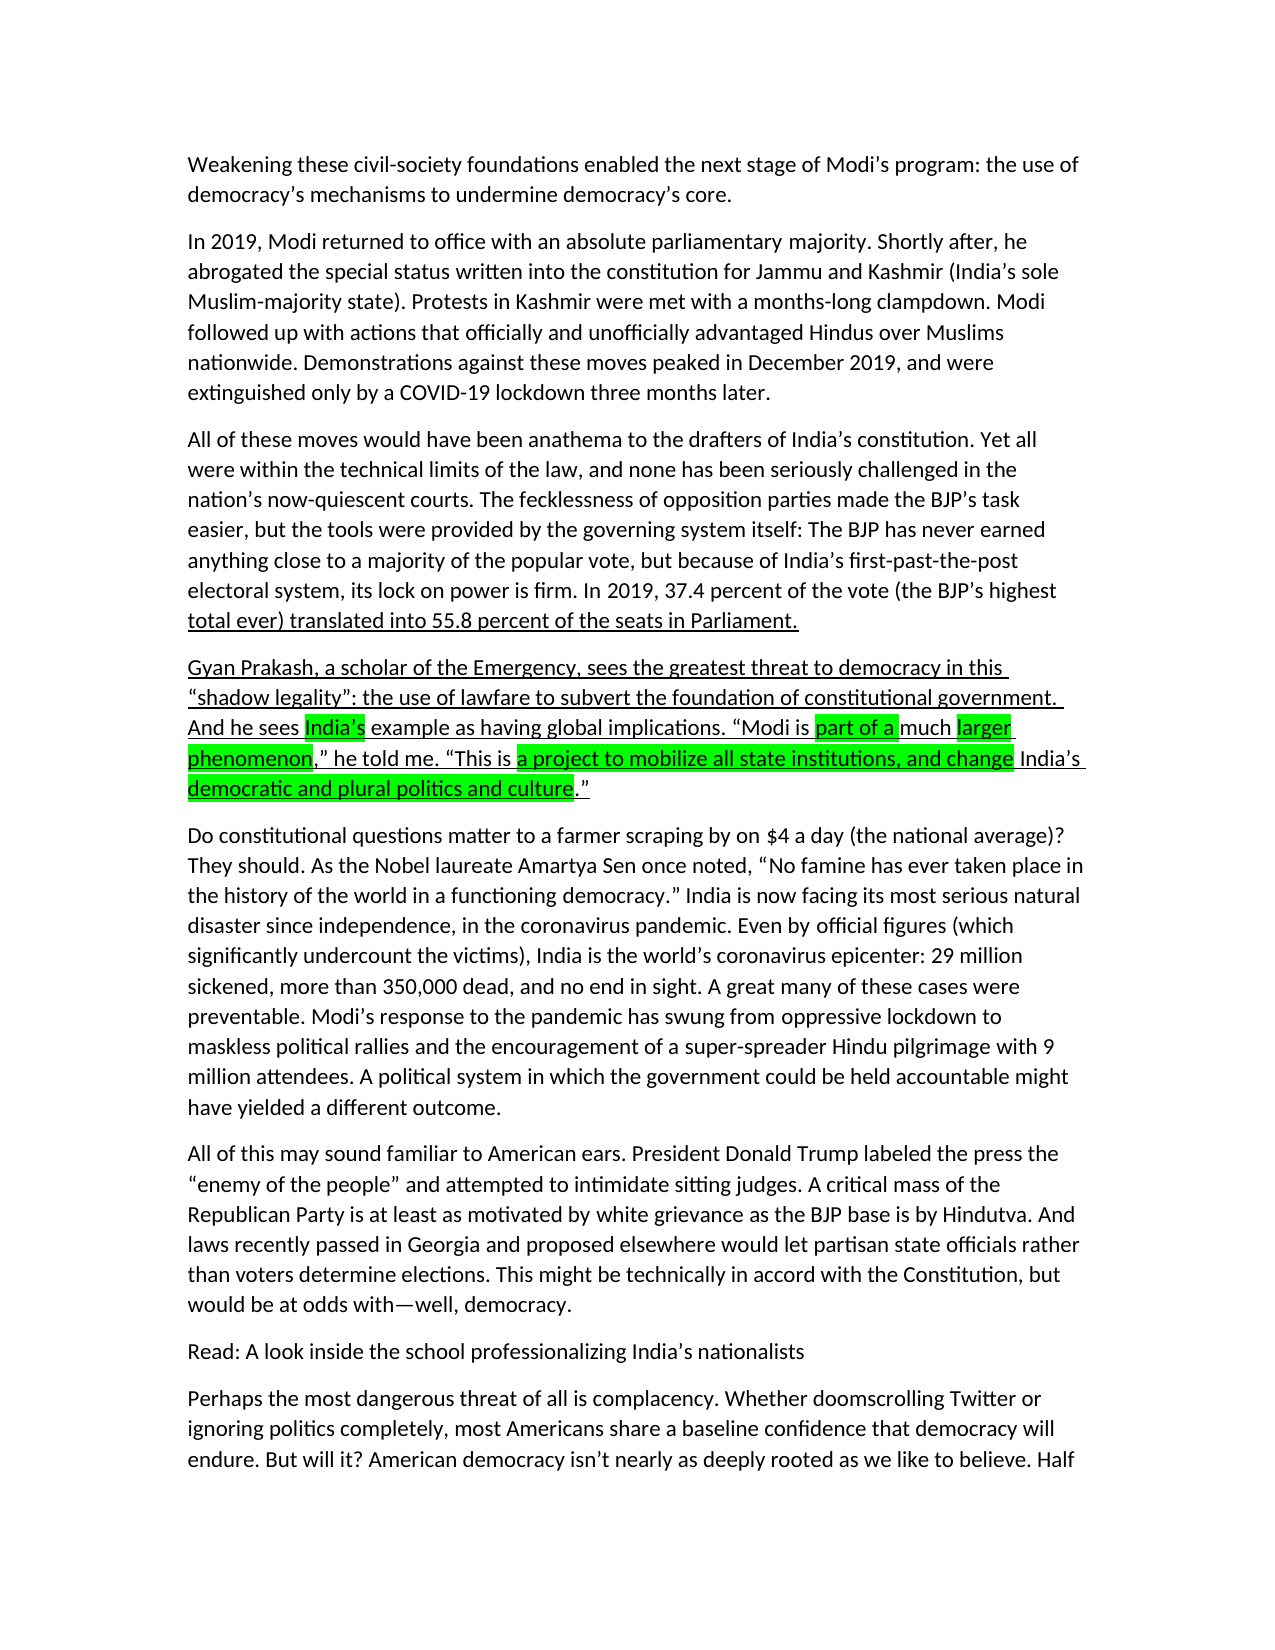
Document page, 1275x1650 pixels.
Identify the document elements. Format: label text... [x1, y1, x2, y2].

text All of these moves would have been anathema to the drafters of India’s constitution. Yet all were within the technical limits of the law, and none has been seriously challenged in the nation’s now-quiescent courts. The fecklessness of opposition parties made the BJP’s task easier, but the tools were provided by the governing system itself: The BJP has never earned anything close to a majority of the popular vote, but because of India’s first-past-the-post electoral system, its lock on power is firm. In 2019, 37.4 percent of the vote (the BJP’s highest total ever) translated into 55.8 percent of the seats in Parliament. [187, 425, 1087, 634]
text Do constitutional questions matter to a farmer scraping by on $4 a day (the national average)? They should. As the Nobel laureate Amartya Sen once noted, “No famine has ever taken place in the history of the world in a functioning democracy.” India is now facing its most serious natural disaster since independence, in the coronavirus pandemic. Even by official figures (which significantly undercount the victims), India is the world’s coronavirus epicenter: 29 million sickened, more than 350,000 dead, and no end in sight. A great many of these cases were preventable. Modi’s response to the pandemic has swung from oppressive lockdown to maskless political rallies and the encouragement of a super-spreader Hindu pilgrimage with 9 million attendees. A political system in which the government could be held accountable might have yielded a different outcome. [187, 821, 1087, 1121]
text Gyan Prakash, a scholar of the Emergency, sees the greatest threat to democracy in this “shadow legality”: the use of lawfare to subvert the foundation of constitutional government. And he sees India’s example as having global implications. “Modi is part of a much larger phenomenon,” he told me. “This is a project to mobilize all state institutions, and change India’s democratic and plural politics and culture.” [187, 653, 1087, 802]
text Read: A look inside the school professionalizing India’s nationalists [187, 1337, 1087, 1366]
text In 2019, Modi returned to office with an absolute parliamentary majority. Shortly after, he abrogated the special status written into the constitution for Jammu and Kashmir (India’s sole Muslim-majority state). Protests in Kashmir were met with a months-long clampdown. Modi followed up with actions that officially and unofficially advantaged Hindus over Muslims nationwide. Demonstrations against these moves peaked in December 2019, and were extinguished only by a COVID-19 lockdown three months later. [187, 227, 1087, 406]
text Weakening these civil-society foundations enabled the next stage of Modi’s program: the use of democracy’s mechanisms to undermine democracy’s core. [187, 150, 1087, 208]
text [187, 1384, 1087, 1473]
text All of this may sound familiar to American ears. President Donald Trump labeled the press the “enemy of the people” and attempted to intimidate sitting judges. A critical mass of the Republican Party is at least as motivated by white grievance as the BJP base is by Hindutva. And laws recently passed in Georgia and proposed elsewhere would let partisan state officials rather than voters determine elections. This might be technically in accord with the Constitution, but would be at odds with—well, democracy. [187, 1139, 1087, 1319]
